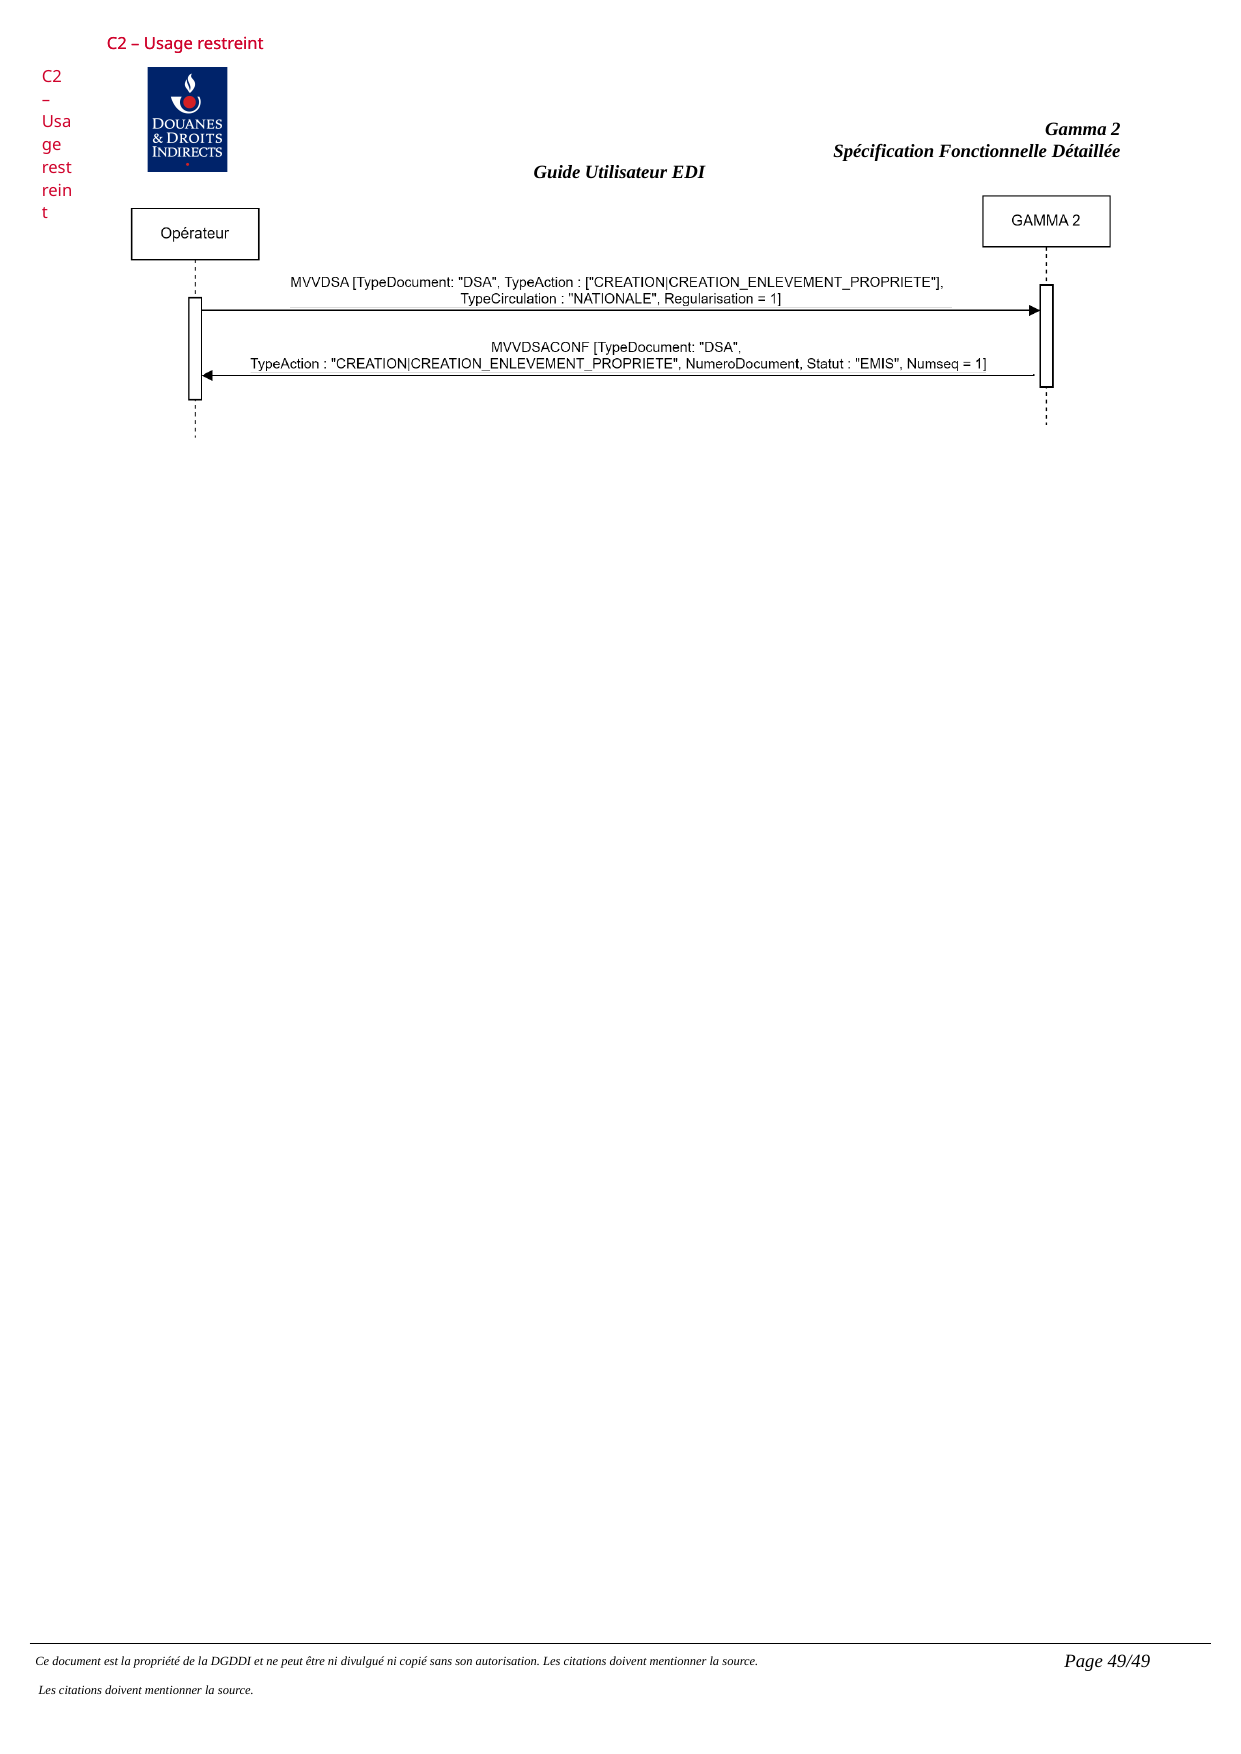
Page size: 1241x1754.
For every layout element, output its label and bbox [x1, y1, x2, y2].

picture [147, 67, 228, 172]
picture [118, 182, 1123, 451]
